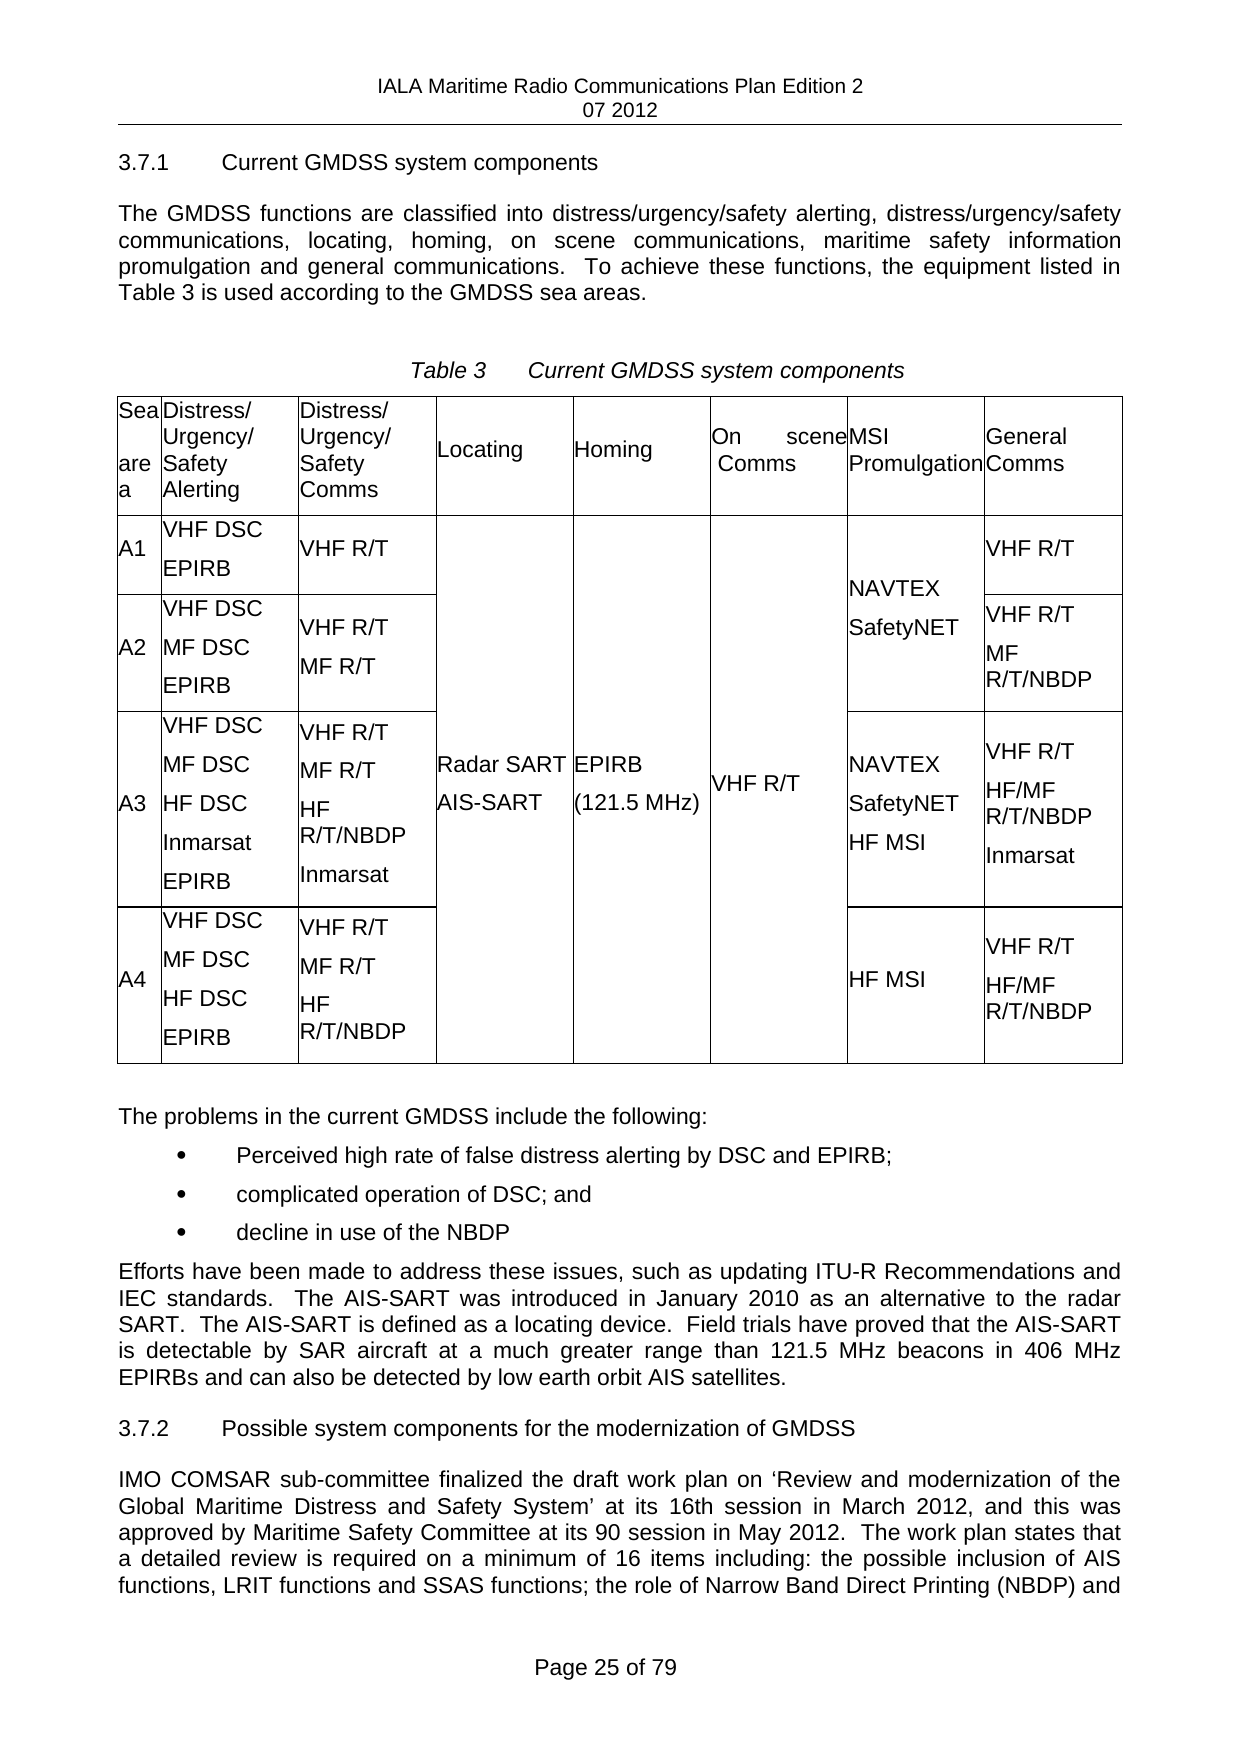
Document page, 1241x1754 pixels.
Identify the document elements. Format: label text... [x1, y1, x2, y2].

text The GMDSS functions are classified into distress/urgency/safety alerting, distress/urgency/safety communications, locating, homing, on scene communications, maritime safety information promulgation and general communications. To achieve these functions, the equipment listed in Table 3 is used according to the GMDSS sea areas. [118, 200, 1122, 306]
table_cell VHF R/T HF/MF R/T/NBDP Inmarsat [985, 712, 1122, 906]
text The problems in the current GMDSS include the following: [118, 1103, 1122, 1129]
table_cell VHF R/T MF R/T/NBDP [985, 595, 1122, 711]
table_cell NAVTEX SafetyNET [848, 516, 984, 711]
text complicated operation of DSC; and [177, 1181, 1122, 1207]
table_cell VHF R/T MF R/T HF R/T/NBDP [299, 908, 436, 1063]
table_header Locating [437, 397, 573, 515]
table_cell NAVTEX SafetyNET HF MSI [848, 712, 984, 906]
text Current GMDSS system components [192, 357, 1122, 383]
table_cell A1 [118, 516, 161, 593]
table_cell VHF R/T [985, 516, 1122, 593]
table_header Sea area [118, 397, 161, 515]
table_cell EPIRB (121.5 MHz) [574, 516, 710, 1063]
table_cell VHF DSC MF DSC EPIRB [162, 595, 298, 711]
text Efforts have been made to address these issues, such as updating ITU-R Recommendations and IEC standards. The AIS-SART was introduced in January 2010 as an alternative to the radar SART. The AIS-SART is defined as a locating device. Field trials have proved that the AIS-SART is detectable by SAR aircraft at a much greater range than 121.5 MHz beacons in 406 MHz EPIRBs and can also be detected by low earth orbit AIS satellites. [118, 1258, 1122, 1390]
table_header MSI Promulgation [848, 397, 984, 515]
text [118, 1466, 1122, 1598]
table_cell A3 [118, 712, 161, 906]
table_cell Radar SART AIS-SART [437, 516, 573, 1063]
table_header Homing [574, 397, 710, 515]
subtitle Current GMDSS system components [118, 149, 1122, 175]
table_cell VHF R/T MF R/T [299, 595, 436, 711]
table_cell VHF R/T [299, 516, 436, 593]
table_cell A4 [118, 908, 161, 1063]
table_cell VHF DSC MF DSC HF DSC EPIRB [162, 908, 298, 1063]
table_cell VHF R/T [711, 516, 847, 1063]
text decline in use of the NBDP [177, 1219, 1122, 1246]
text Perceived high rate of false distress alerting by DSC and EPIRB; [177, 1142, 1122, 1168]
table_header Distress/Urgency/ Safety Alerting [162, 397, 298, 515]
table_header General Comms [985, 397, 1122, 515]
table_cell VHF R/T MF R/T HF R/T/NBDP Inmarsat [299, 712, 436, 906]
subtitle Possible system components for the modernization of GMDSS [118, 1415, 1122, 1441]
table_cell A2 [118, 595, 161, 711]
table_cell VHF R/T HF/MF R/T/NBDP [985, 908, 1122, 1063]
table_cell VHF DSC EPIRB [162, 516, 298, 593]
table_cell VHF DSC MF DSC HF DSC Inmarsat EPIRB [162, 712, 298, 906]
table_header On scene Comms [711, 397, 847, 515]
table_header Distress/Urgency/ Safety Comms [299, 397, 436, 515]
table_cell HF MSI [848, 908, 984, 1063]
